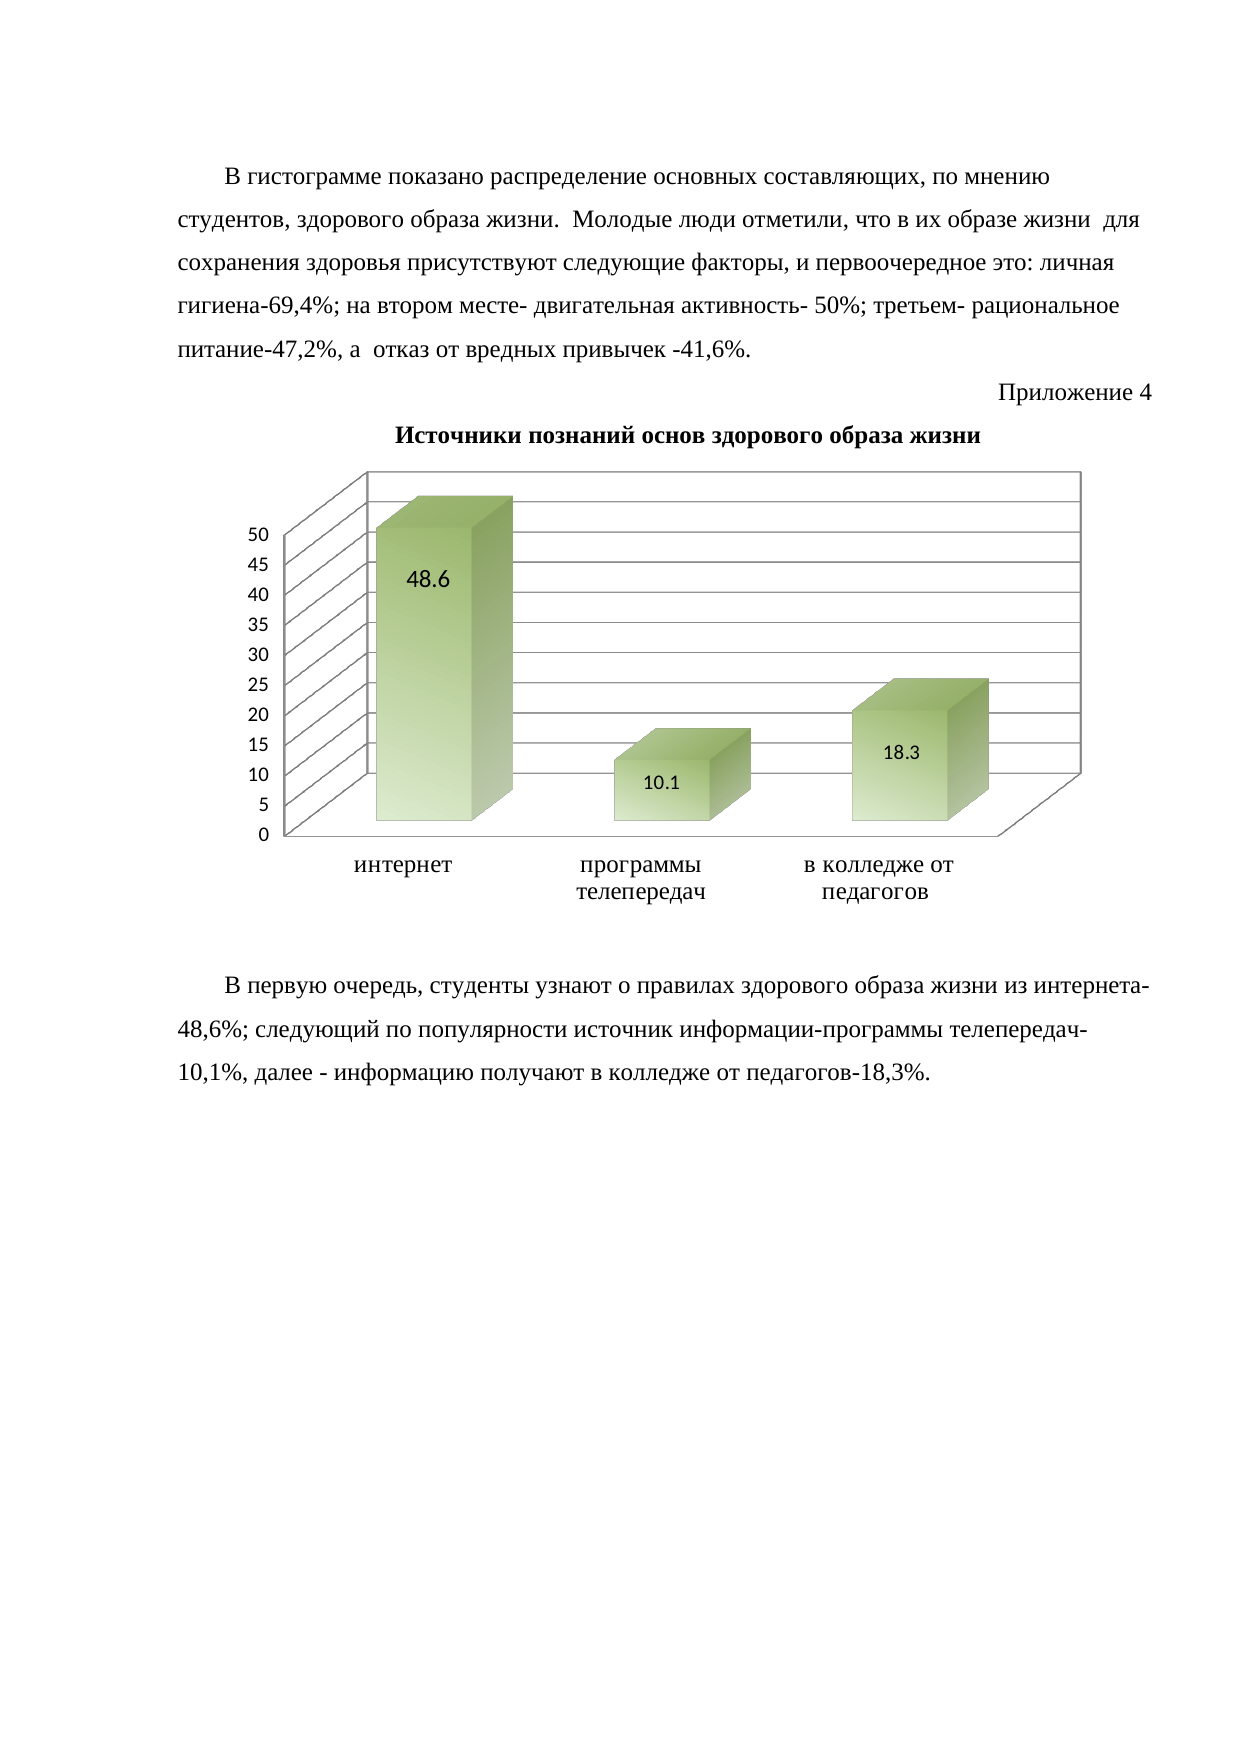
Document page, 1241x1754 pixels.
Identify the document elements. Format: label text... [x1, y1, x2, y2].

text В первую очередь, студенты узнают о правилах здорового образа жизни из интернета-48,6%; следующий по популярности источник информации-программы телепередач-10,1%, далее - информацию получают в колледже от педагогов-18,3%. [177, 971, 1152, 1086]
text Источники познаний основ здорового образа жизни [177, 420, 1152, 449]
text В гистограмме показано распределение основных составляющих, по мнению студентов, здорового образа жизни. Молодые люди отметили, что в их образе жизни для сохранения здоровья присутствуют следующие факторы, и первоочередное это: личная гигиена-69,4%; на втором месте- двигательная активность- 50%; третьем- рациональное питание-47,2%, а отказ от вредных привычек -41,6%. [177, 161, 1152, 362]
text Приложение 4 [177, 377, 1152, 406]
